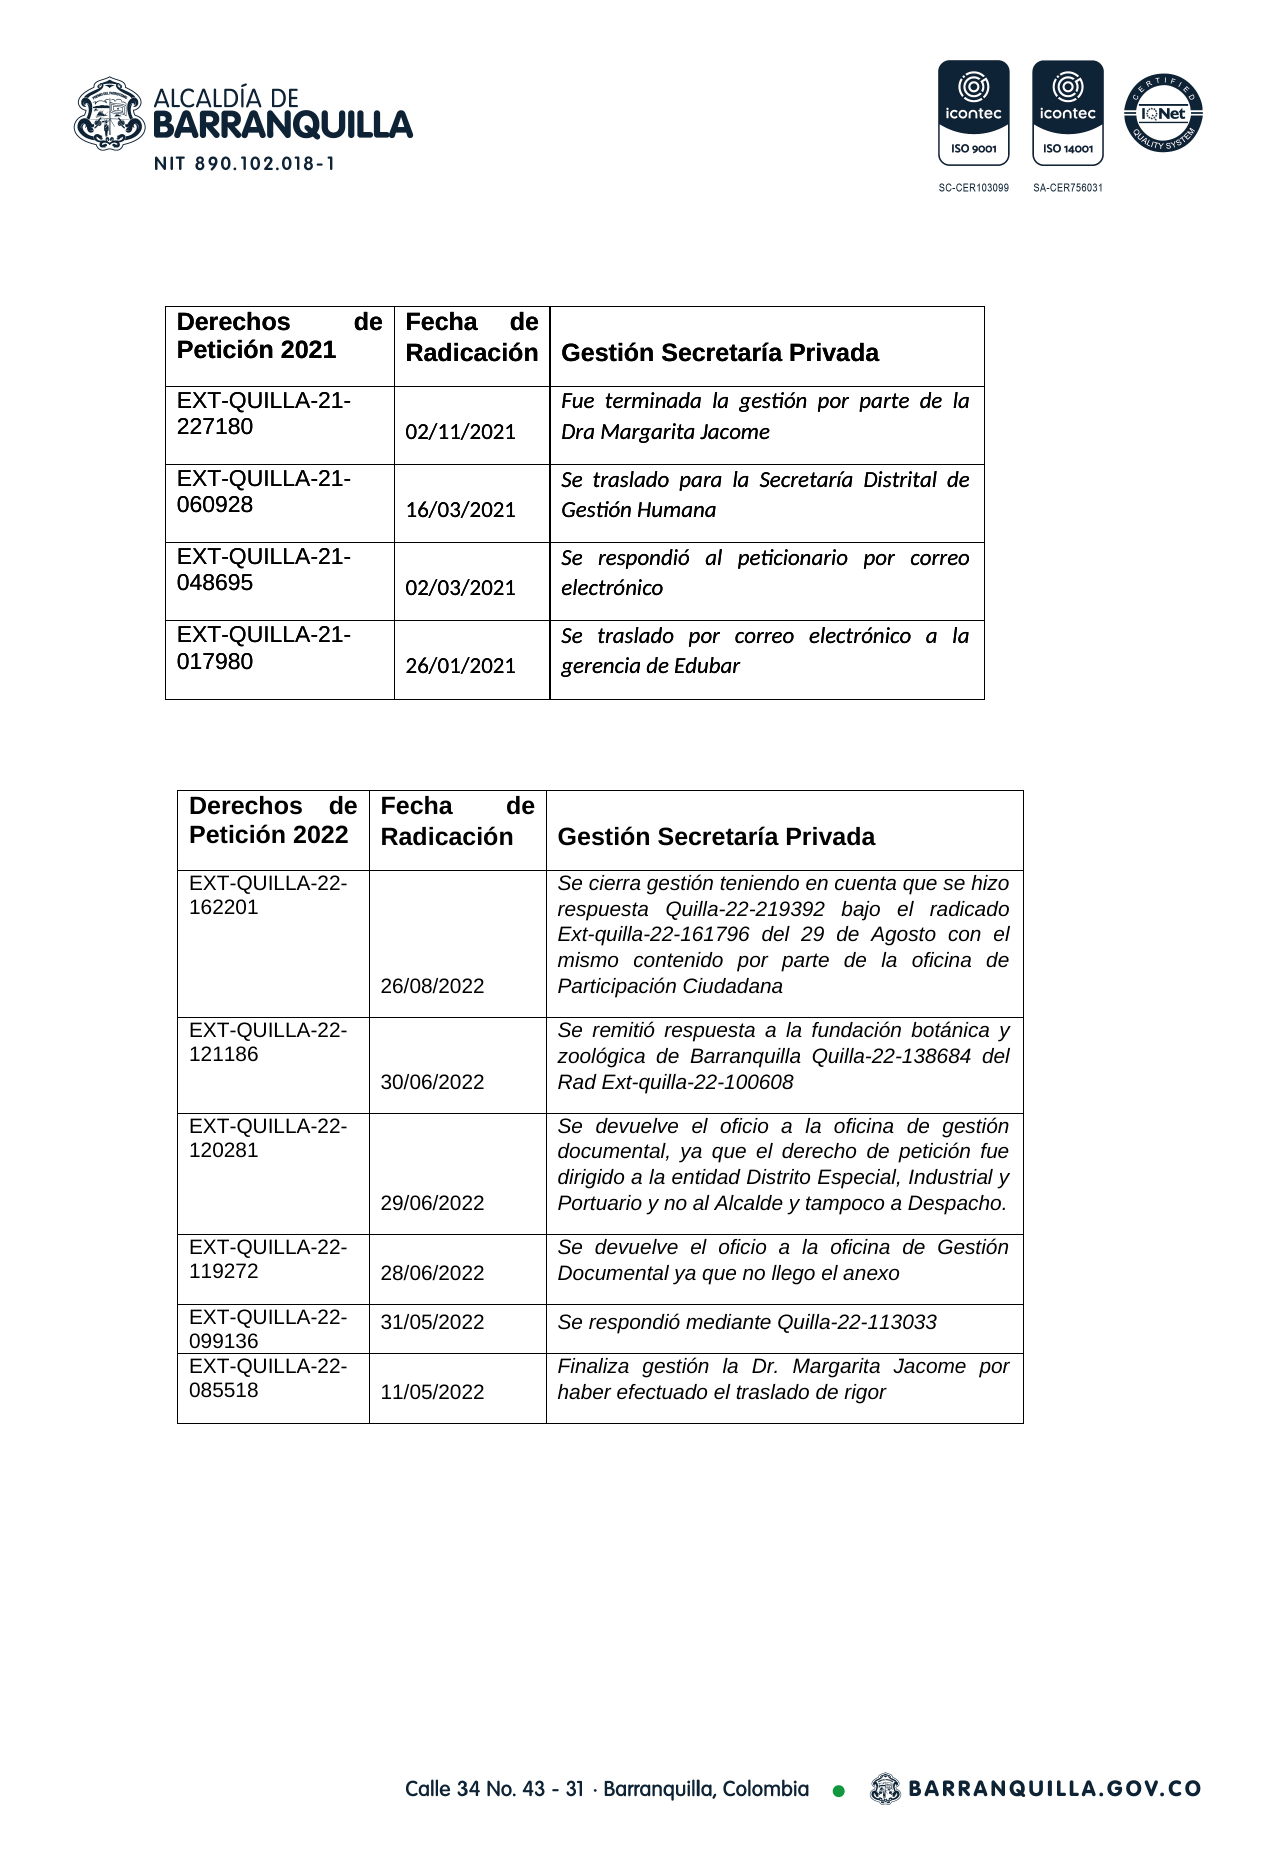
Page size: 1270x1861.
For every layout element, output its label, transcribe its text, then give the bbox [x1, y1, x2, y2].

table_cell Se respondió al peticionario por correo electrónico [551, 543, 984, 620]
table_cell 26/08/2022 [370, 871, 546, 1017]
table_cell EXT-QUILLA-22-120281 [178, 1114, 369, 1234]
table_header Fecha de Radicación [395, 307, 549, 386]
table_cell EXT-QUILLA-22-099136 [178, 1305, 369, 1353]
table_cell 16/03/2021 [395, 465, 549, 542]
table_cell EXT-QUILLA-21-060928 [166, 465, 394, 542]
table_cell 31/05/2022 [370, 1305, 546, 1353]
table_cell EXT-QUILLA-22-121186 [178, 1018, 369, 1112]
table_header Fecha de Radicación [370, 791, 546, 869]
table_cell 02/03/2021 [395, 543, 549, 620]
table_cell EXT-QUILLA-21-227180 [166, 387, 394, 464]
table_cell Finaliza gestión la Dr. Margarita Jacome por haber efectuado el traslado de rigor [547, 1354, 1023, 1422]
table_cell EXT-QUILLA-22-085518 [178, 1354, 369, 1422]
table_header Derechos de Petición 2021 [166, 307, 394, 386]
table_cell Se traslado por correo electrónico a la gerencia de Edubar [551, 621, 984, 698]
table_cell Se devuelve el oficio a la oficina de Gestión Documental ya que no llego el anexo [547, 1235, 1023, 1304]
table_cell 02/11/2021 [395, 387, 549, 464]
picture [0, 1550, 1270, 1858]
table_cell Fue terminada la gestión por parte de la Dra Margarita Jacome [551, 387, 984, 464]
table_cell EXT-QUILLA-21-048695 [166, 543, 394, 620]
table_cell 11/05/2022 [370, 1354, 546, 1422]
table_cell 28/06/2022 [370, 1235, 546, 1304]
table_header Gestión Secretaría Privada [551, 307, 984, 386]
table_cell Se traslado para la Secretaría Distrital de Gestión Humana [551, 465, 984, 542]
table_cell 30/06/2022 [370, 1018, 546, 1112]
table_cell 29/06/2022 [370, 1114, 546, 1234]
picture [1, 3, 1270, 310]
table_cell 26/01/2021 [395, 621, 549, 698]
table_cell EXT-QUILLA-21-017980 [166, 621, 394, 698]
table_header Derechos de Petición 2022 [178, 791, 369, 869]
table_cell Se remitió respuesta a la fundación botánica y zoológica de Barranquilla Quilla-22-138684 del Rad Ext-quilla-22-100608 [547, 1018, 1023, 1112]
table_cell Se respondió mediante Quilla-22-113033 [547, 1305, 1023, 1353]
table_cell Se devuelve el oficio a la oficina de gestión documental, ya que el derecho de petición fue dirigido a la entidad Distrito Especial, Industrial y Portuario y no al Alcalde y tampoco a Despacho. [547, 1114, 1023, 1234]
table_cell EXT-QUILLA-22-162201 [178, 871, 369, 1017]
table_header Gestión Secretaría Privada [547, 791, 1023, 869]
table_cell Se cierra gestión teniendo en cuenta que se hizo respuesta Quilla-22-219392 bajo el radicado Ext-quilla-22-161796 del 29 de Agosto con el mismo contenido por parte de la oficina de Participación Ciudadana [547, 871, 1023, 1017]
table_cell EXT-QUILLA-22-119272 [178, 1235, 369, 1304]
